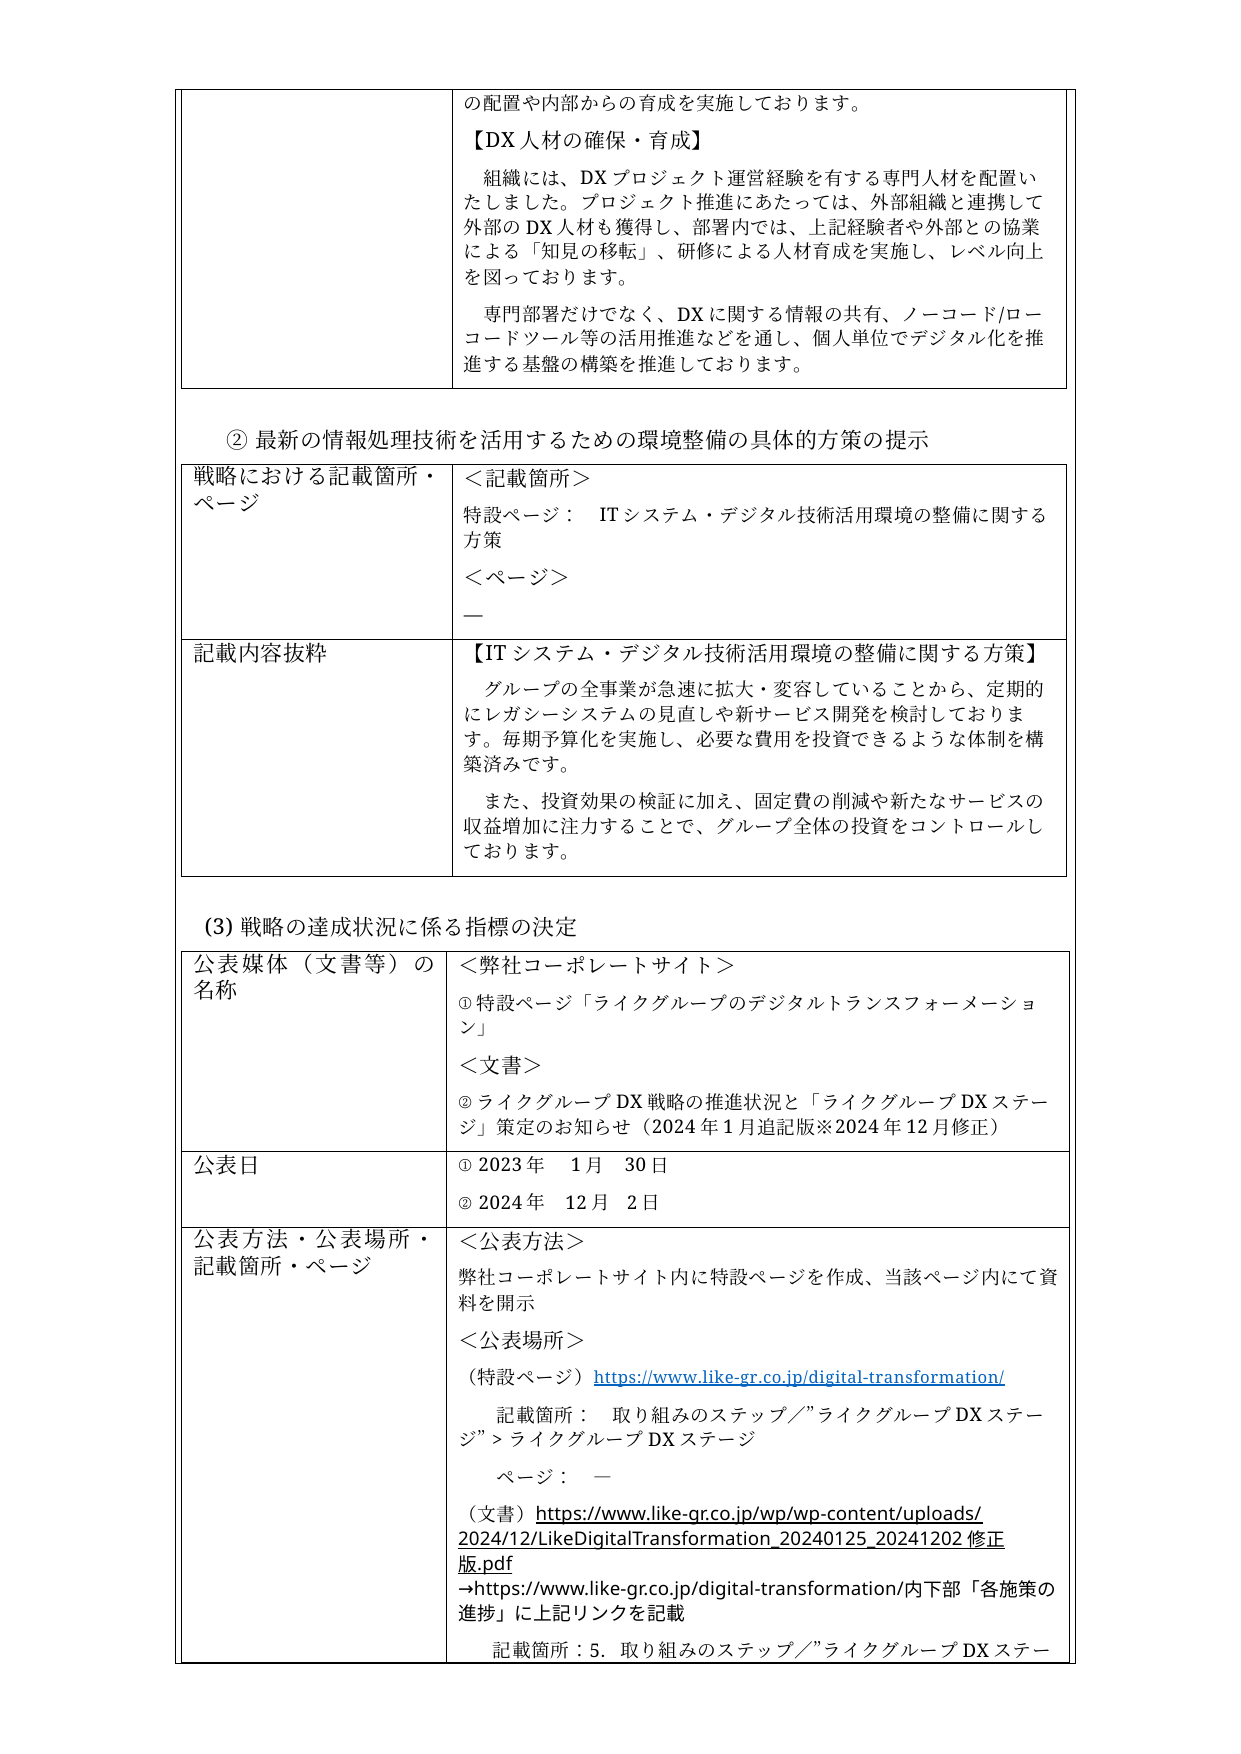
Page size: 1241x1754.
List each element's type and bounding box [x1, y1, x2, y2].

table_cell [176, 90, 1075, 1663]
